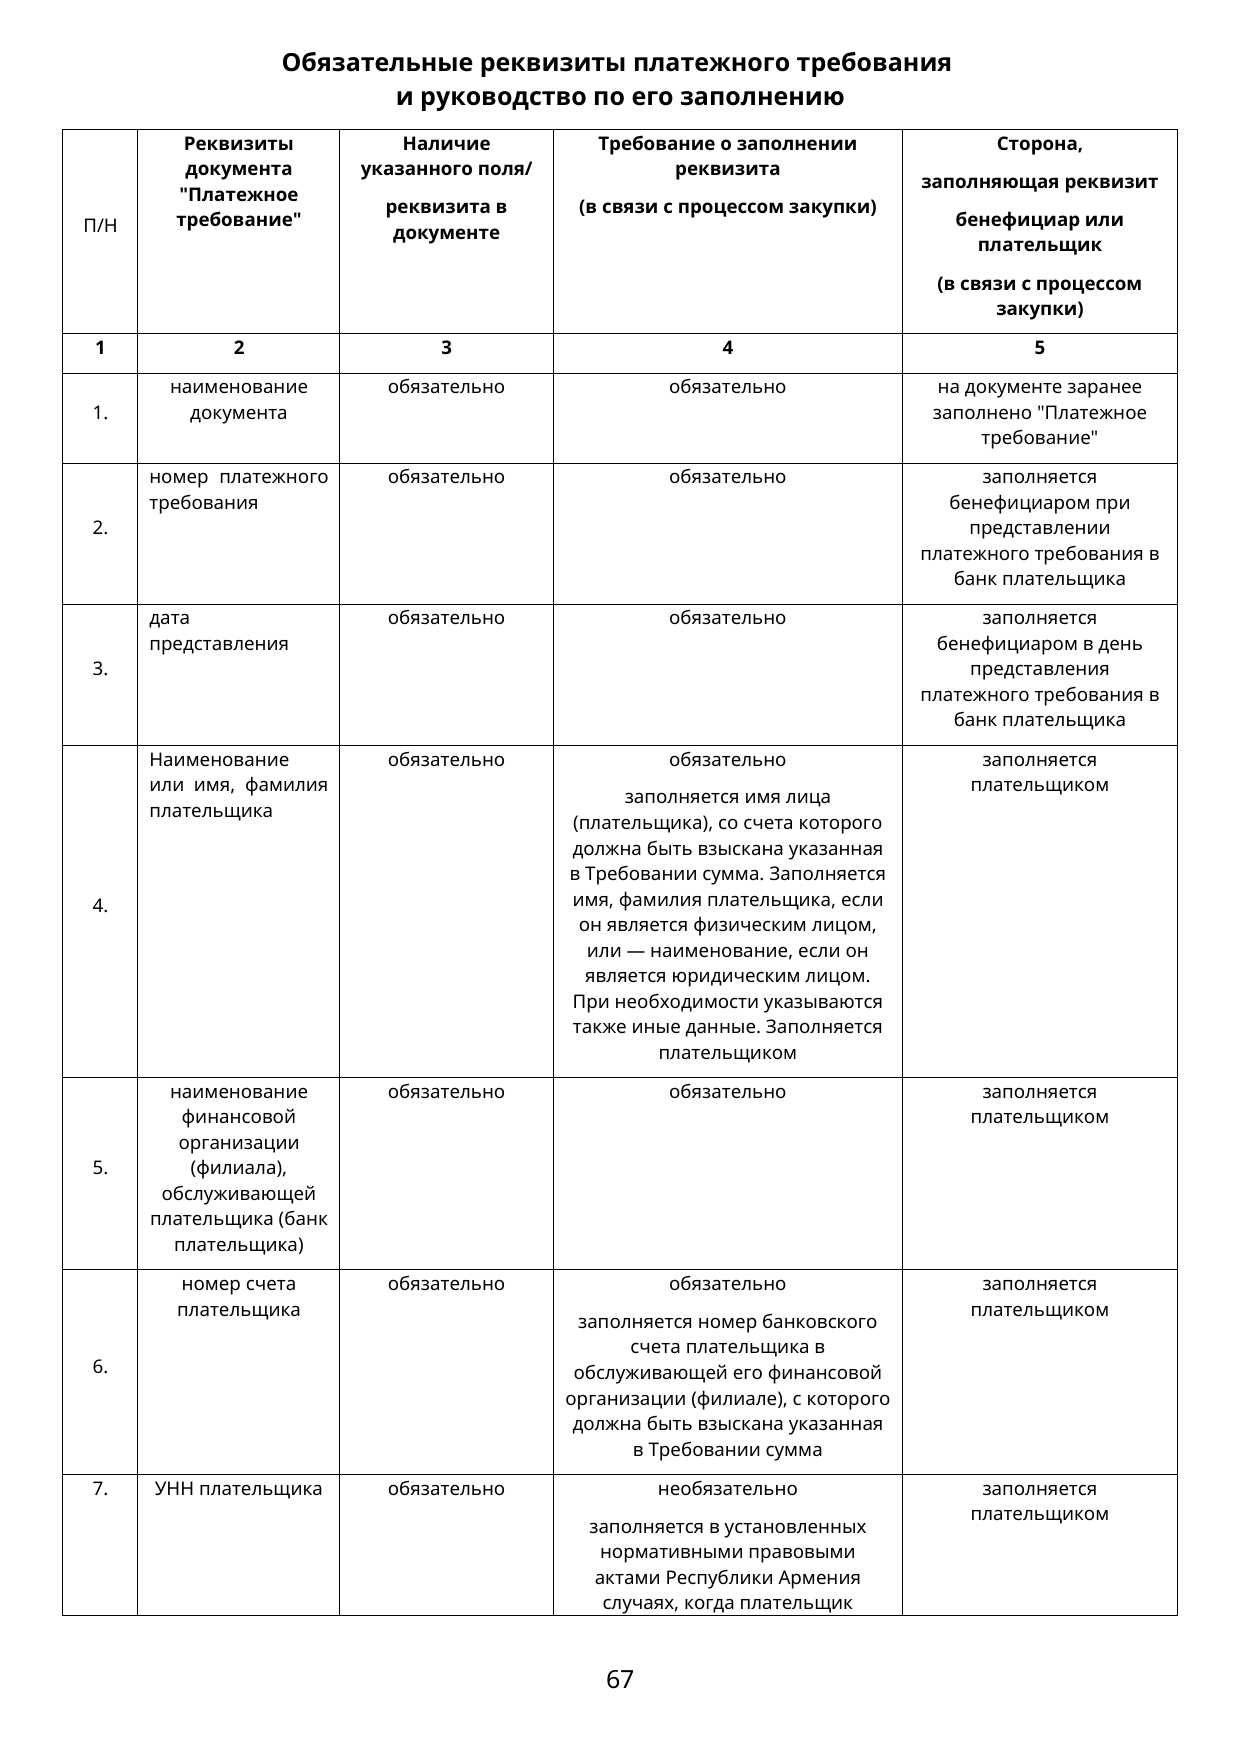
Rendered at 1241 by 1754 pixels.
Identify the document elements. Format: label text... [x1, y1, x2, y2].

table_cell обязательно [340, 746, 553, 1077]
table_cell 4. [63, 746, 137, 1077]
table_cell 1. [63, 374, 137, 462]
table_cell заполняется бенефициаром в день представления платежного требования в банк плательщика [903, 605, 1177, 745]
table_header П/Н [63, 130, 137, 333]
table_cell обязательно [340, 1270, 553, 1474]
table_cell на документе заранее заполнено "Платежное требование" [903, 374, 1177, 462]
table_header Сторона, заполняющая реквизит бенефициар или плательщик (в связи с процессом закупки) [903, 130, 1177, 333]
table_cell наименование документа [138, 374, 339, 462]
table_cell номер платежного требования [138, 464, 339, 604]
table_cell 1 [63, 334, 137, 372]
table_cell заполняется бенефициаром при представлении платежного требования в банк плательщика [903, 464, 1177, 604]
table_cell 5 [903, 334, 1177, 372]
table_cell Наименование или имя, фамилия плательщика [138, 746, 339, 1077]
table_cell УНН плательщика [138, 1475, 339, 1615]
table_cell 5. [63, 1078, 137, 1269]
table_cell заполняется плательщиком [903, 746, 1177, 1077]
table_cell 2 [138, 334, 339, 372]
table_header Реквизиты документа "Платежное требование" [138, 130, 339, 333]
table_cell дата представления [138, 605, 339, 745]
table_cell обязательно [340, 1078, 553, 1269]
table_cell 6. [63, 1270, 137, 1474]
table_cell обязательно [554, 1078, 902, 1269]
table_cell обязательно [554, 374, 902, 462]
table_cell обязательно [340, 1475, 553, 1615]
table_header Наличие указанного поля/ реквизита в документе [340, 130, 553, 333]
text Обязательные реквизиты платежного требования и руководство по его заполнению [207, 44, 1034, 112]
table_cell обязательно [554, 605, 902, 745]
table_cell обязательно [340, 464, 553, 604]
table_cell 3. [63, 605, 137, 745]
table_cell обязательно заполняется номер банковского счета плательщика в обслуживающей его финансовой организации (филиале), с которого должна быть взыскана указанная в Требовании сумма [554, 1270, 902, 1474]
table_cell наименование финансовой организации (филиала), обслуживающей плательщика (банк плательщика) [138, 1078, 339, 1269]
table_cell 3 [340, 334, 553, 372]
table_cell заполняется плательщиком [903, 1078, 1177, 1269]
table_cell обязательно [554, 464, 902, 604]
table_cell 4 [554, 334, 902, 372]
table_cell обязательно заполняется имя лица (плательщика), со счета которого должна быть взыскана указанная в Требовании сумма. Заполняется имя, фамилия плательщика, если он является физическим лицом, или — наименование, если он является юридическим лицом. При необходимости указываются также иные данные. Заполняется плательщиком [554, 746, 902, 1077]
table_cell заполняется плательщиком [903, 1475, 1177, 1615]
table_cell обязательно [340, 374, 553, 462]
table_header Требование о заполнении реквизита (в связи с процессом закупки) [554, 130, 902, 333]
table_cell заполняется плательщиком [903, 1270, 1177, 1474]
table_cell номер счета плательщика [138, 1270, 339, 1474]
table_cell обязательно [340, 605, 553, 745]
table_cell 7. [63, 1475, 137, 1615]
table_cell 2. [63, 464, 137, 604]
